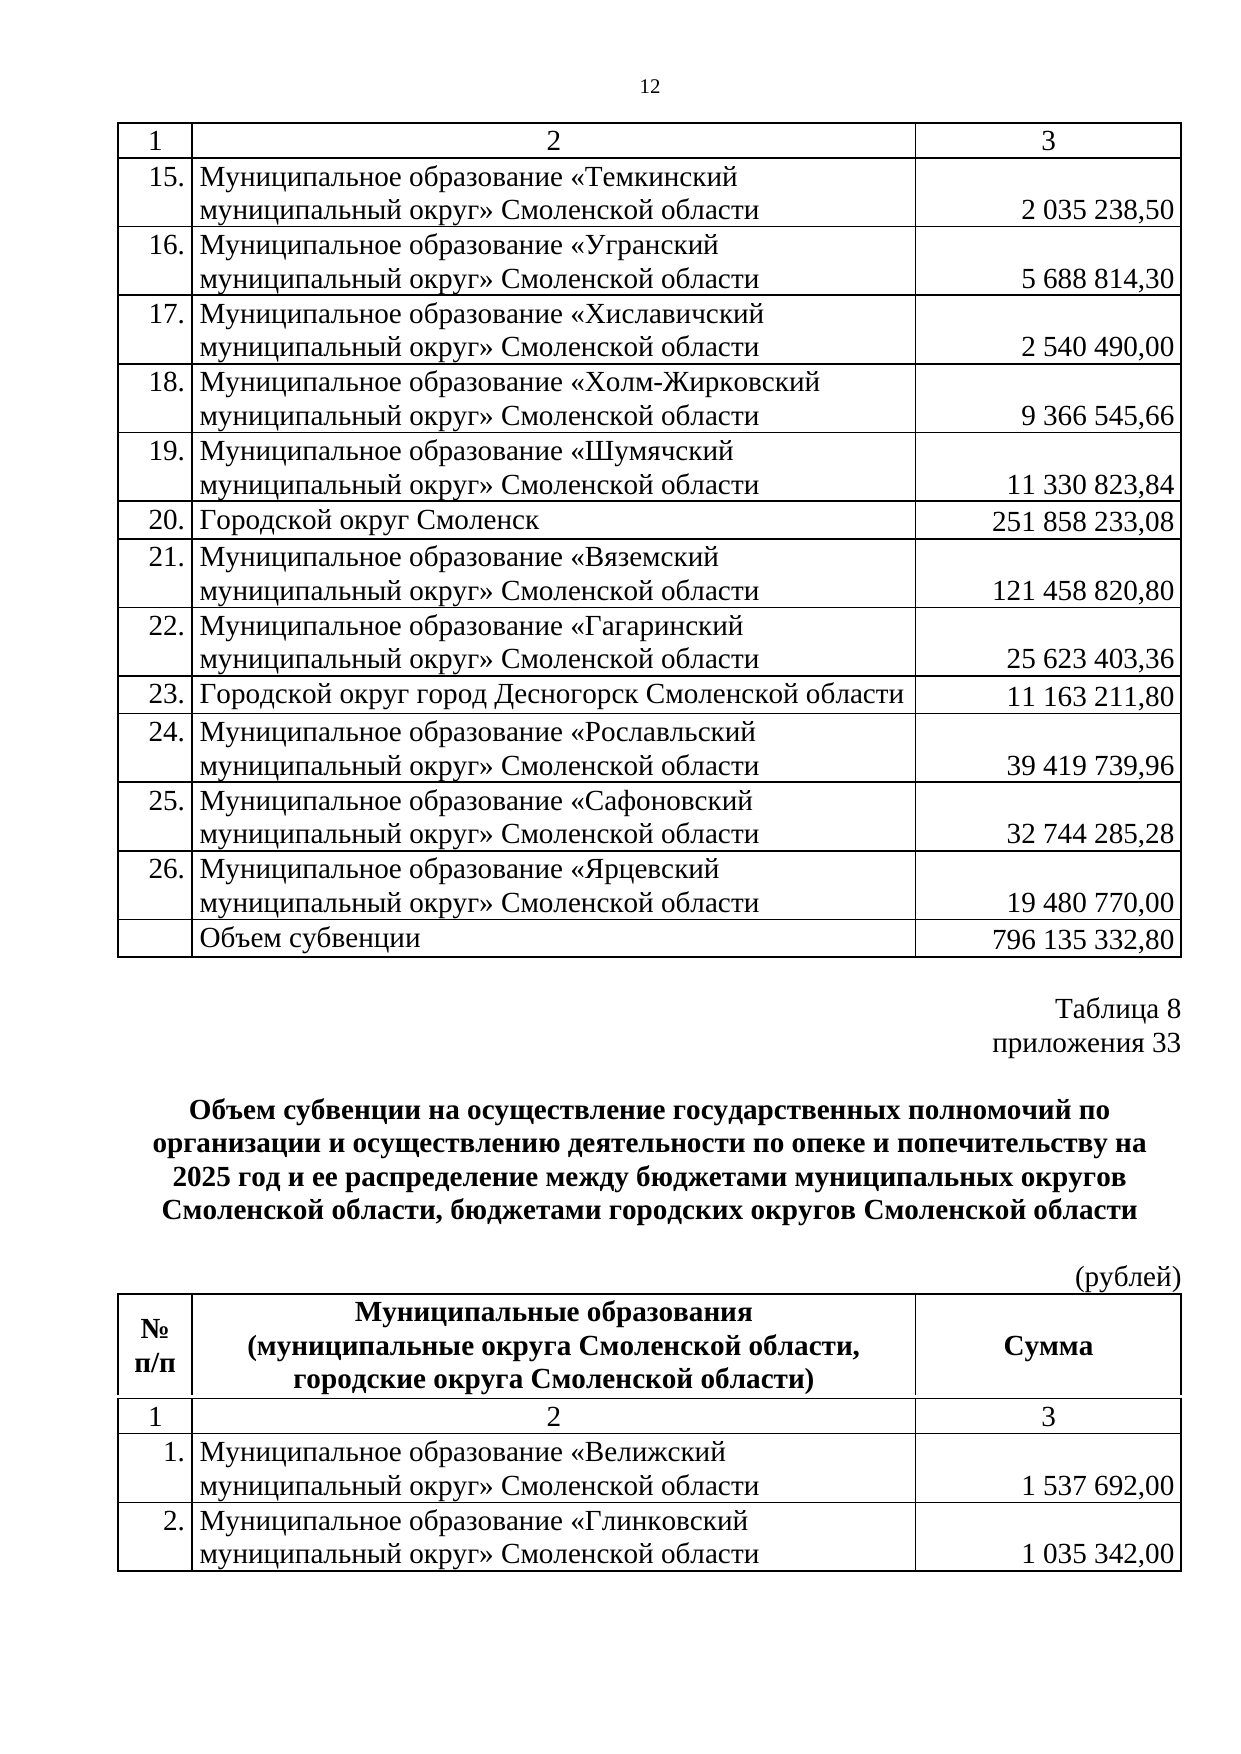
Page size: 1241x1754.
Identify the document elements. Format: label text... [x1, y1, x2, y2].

table_cell 2 035 238,50 [916, 159, 1180, 226]
table_header 1 [119, 1399, 191, 1433]
table_header 2 [193, 1399, 915, 1433]
table_cell Объем субвенции [193, 920, 915, 956]
table_cell 1 035 342,00 [916, 1503, 1180, 1570]
table_header № п/п [119, 1295, 191, 1395]
table_cell 5 688 814,30 [916, 227, 1180, 294]
table_cell Муниципальное образование «Хиславичский муниципальный округ» Смоленской области [193, 296, 915, 363]
table_cell Городской округ город Десногорск Смоленской области [193, 677, 915, 713]
table_cell Муниципальное образование «Ярцевский муниципальный округ» Смоленской области [193, 852, 915, 918]
table_cell 11 330 823,84 [916, 433, 1180, 500]
table_cell 18. [119, 365, 191, 432]
table_cell 25 623 403,36 [916, 608, 1180, 675]
table_cell 19 480 770,00 [916, 852, 1180, 918]
table_cell 9 366 545,66 [916, 365, 1180, 432]
table_cell Муниципальное образование «Шумячский муниципальный округ» Смоленской области [193, 433, 915, 500]
table_cell 24. [119, 714, 191, 781]
text приложения 33 [118, 1025, 1181, 1058]
table_cell 23. [119, 677, 191, 713]
table_header 1 [119, 124, 191, 157]
table_cell 121 458 820,80 [916, 540, 1180, 606]
table_cell 796 135 332,80 [916, 920, 1180, 956]
table_cell Муниципальное образование «Гагаринский муниципальный округ» Смоленской области [193, 608, 915, 675]
table_cell 19. [119, 433, 191, 500]
table_cell 2. [119, 1503, 191, 1570]
table_cell Муниципальное образование «Холм-Жирковский муниципальный округ» Смоленской области [193, 365, 915, 432]
table_header 3 [916, 124, 1180, 157]
table_cell 1. [119, 1434, 191, 1501]
table_cell 32 744 285,28 [916, 783, 1180, 850]
table_cell Муниципальное образование «Вяземский муниципальный округ» Смоленской области [193, 540, 915, 606]
table_cell [119, 920, 191, 956]
table_cell 11 163 211,80 [916, 677, 1180, 713]
table_cell Муниципальное образование «Рославльский муниципальный округ» Смоленской области [193, 714, 915, 781]
table_cell 20. [119, 502, 191, 538]
text Объем субвенции на осуществление государственных полномочий по организации и осуществлению деятельности по опеке и попечительству на 2025 год и ее распределение между бюджетами муниципальных округов Смоленской области, бюджетами городских округов Смоленской области [118, 1092, 1181, 1226]
table_cell Муниципальное образование «Темкинский муниципальный округ» Смоленской области [193, 159, 915, 226]
table_header Муниципальные образования (муниципальные округа Смоленской области, городские округа Смоленской области) [193, 1295, 915, 1395]
text Таблица 8 [118, 991, 1181, 1025]
table_cell 17. [119, 296, 191, 363]
table_cell Муниципальное образование «Угранский муниципальный округ» Смоленской области [193, 227, 915, 294]
table_cell 15. [119, 159, 191, 226]
table_cell 22. [119, 608, 191, 675]
table_cell 26. [119, 852, 191, 918]
table_cell Муниципальное образование «Сафоновский муниципальный округ» Смоленской области [193, 783, 915, 850]
table_header 2 [193, 124, 915, 157]
table_cell 21. [119, 540, 191, 606]
table_cell 16. [119, 227, 191, 294]
table_cell 1 537 692,00 [916, 1434, 1180, 1501]
table_header 3 [916, 1399, 1180, 1433]
table_cell 25. [119, 783, 191, 850]
table_header Сумма [916, 1295, 1180, 1395]
table_cell Муниципальное образование «Глинковский муниципальный округ» Смоленской области [193, 1503, 915, 1570]
table_cell 2 540 490,00 [916, 296, 1180, 363]
table_cell 39 419 739,96 [916, 714, 1180, 781]
table_cell 251 858 233,08 [916, 502, 1180, 538]
table_cell Городской округ Смоленск [193, 502, 915, 538]
table_cell Муниципальное образование «Велижский муниципальный округ» Смоленской области [193, 1434, 915, 1501]
text (рублей) [118, 1259, 1181, 1293]
